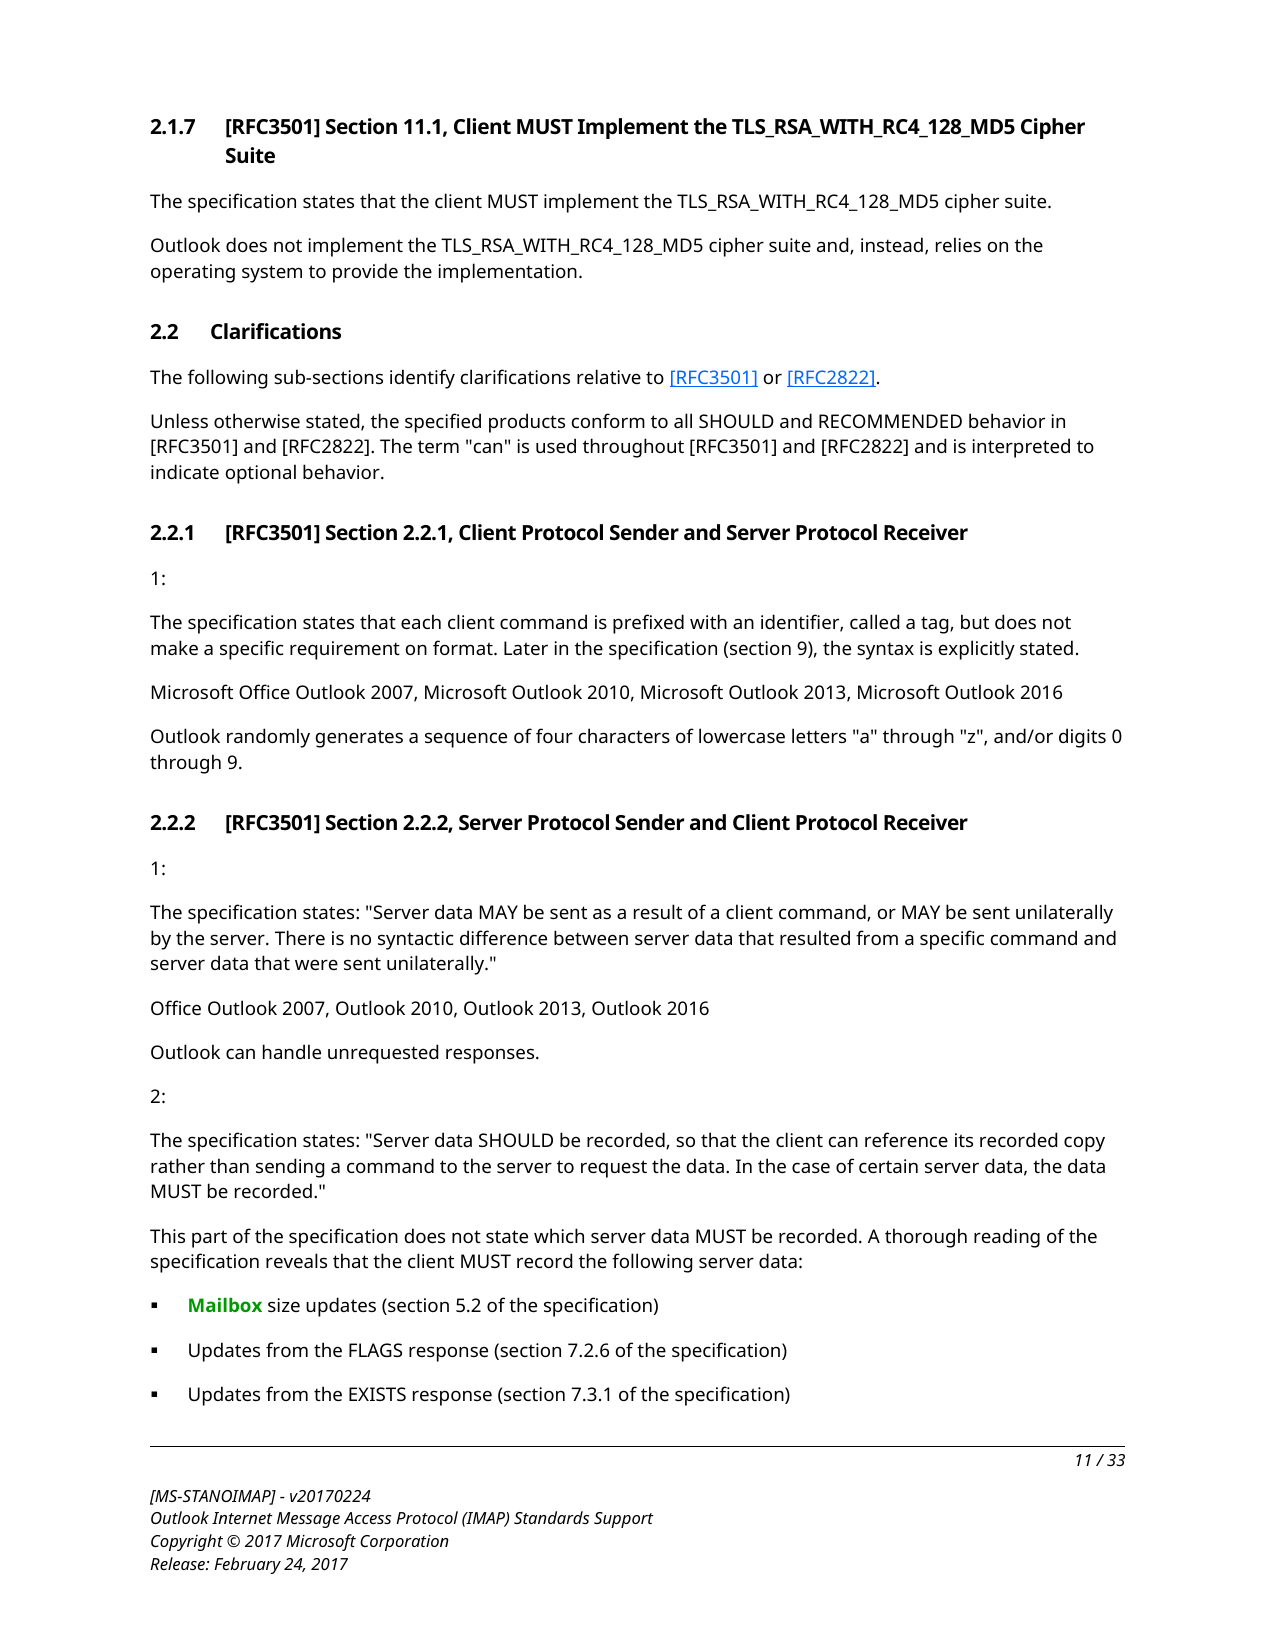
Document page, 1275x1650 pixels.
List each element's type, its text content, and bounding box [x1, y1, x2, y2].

text Unless otherwise stated, the specified products conform to all SHOULD and RECOMMENDED behavior in [RFC3501] and [RFC2822]. The term "can" is used throughout [RFC3501] and [RFC2822] and is interpreted to indicate optional behavior. [150, 408, 1125, 485]
list Updates from the EXISTS response (section 7.3.1 of the specification) [150, 1381, 1125, 1407]
subtitle Clarifications [150, 317, 1125, 345]
list Mailbox size updates (section 5.2 of the specification) [150, 1293, 1125, 1318]
text V0001: [150, 855, 1125, 881]
text The specification states that the client MUST implement the TLS_RSA_WITH_RC4_128_MD5 cipher suite. [150, 188, 1125, 214]
text Office Outlook 2007, Outlook 2010, Outlook 2013, Outlook 2016 [150, 995, 1125, 1020]
text The specification states that each client command is prefixed with an identifier, called a tag, but does not make a specific requirement on format. Later in the specification (section 9), the syntax is explicitly stated. [150, 609, 1125, 661]
text C0002: [150, 1083, 1125, 1109]
text Microsoft Office Outlook 2007, Microsoft Outlook 2010, Microsoft Outlook 2013, Microsoft Outlook 2016 [150, 679, 1125, 705]
text Outlook can handle unrequested responses. [150, 1039, 1125, 1064]
subtitle [RFC3501] Section 2.2.1, Client Protocol Sender and Server Protocol Receiver [150, 518, 1125, 547]
subtitle [RFC3501] Section 11.1, Client MUST Implement the TLS_RSA_WITH_RC4_128_MD5 Cipher Suite [150, 112, 1125, 169]
text Outlook randomly generates a sequence of four characters of lowercase letters "a" through "z", and/or digits 0 through 9. [150, 724, 1125, 775]
text This part of the specification does not state which server data MUST be recorded. A thorough reading of the specification reveals that the client MUST record the following server data: [150, 1223, 1125, 1274]
text The specification states: "Server data MAY be sent as a result of a client command, or MAY be sent unilaterally by the server. There is no syntactic difference between server data that resulted from a specific command and server data that were sent unilaterally." [150, 899, 1125, 976]
text The specification states: "Server data SHOULD be recorded, so that the client can reference its recorded copy rather than sending a command to the server to request the data. In the case of certain server data, the data MUST be recorded." [150, 1128, 1125, 1204]
text Outlook does not implement the TLS_RSA_WITH_RC4_128_MD5 cipher suite and, instead, relies on the operating system to provide the implementation. [150, 232, 1125, 283]
list Updates from the FLAGS response (section 7.2.6 of the specification) [150, 1337, 1125, 1362]
text The following sub-sections identify clarifications relative to [RFC3501] or [RFC2822]. [150, 364, 1125, 389]
text C0001: [150, 565, 1125, 591]
subtitle [RFC3501] Section 2.2.2, Server Protocol Sender and Client Protocol Receiver [150, 808, 1125, 836]
